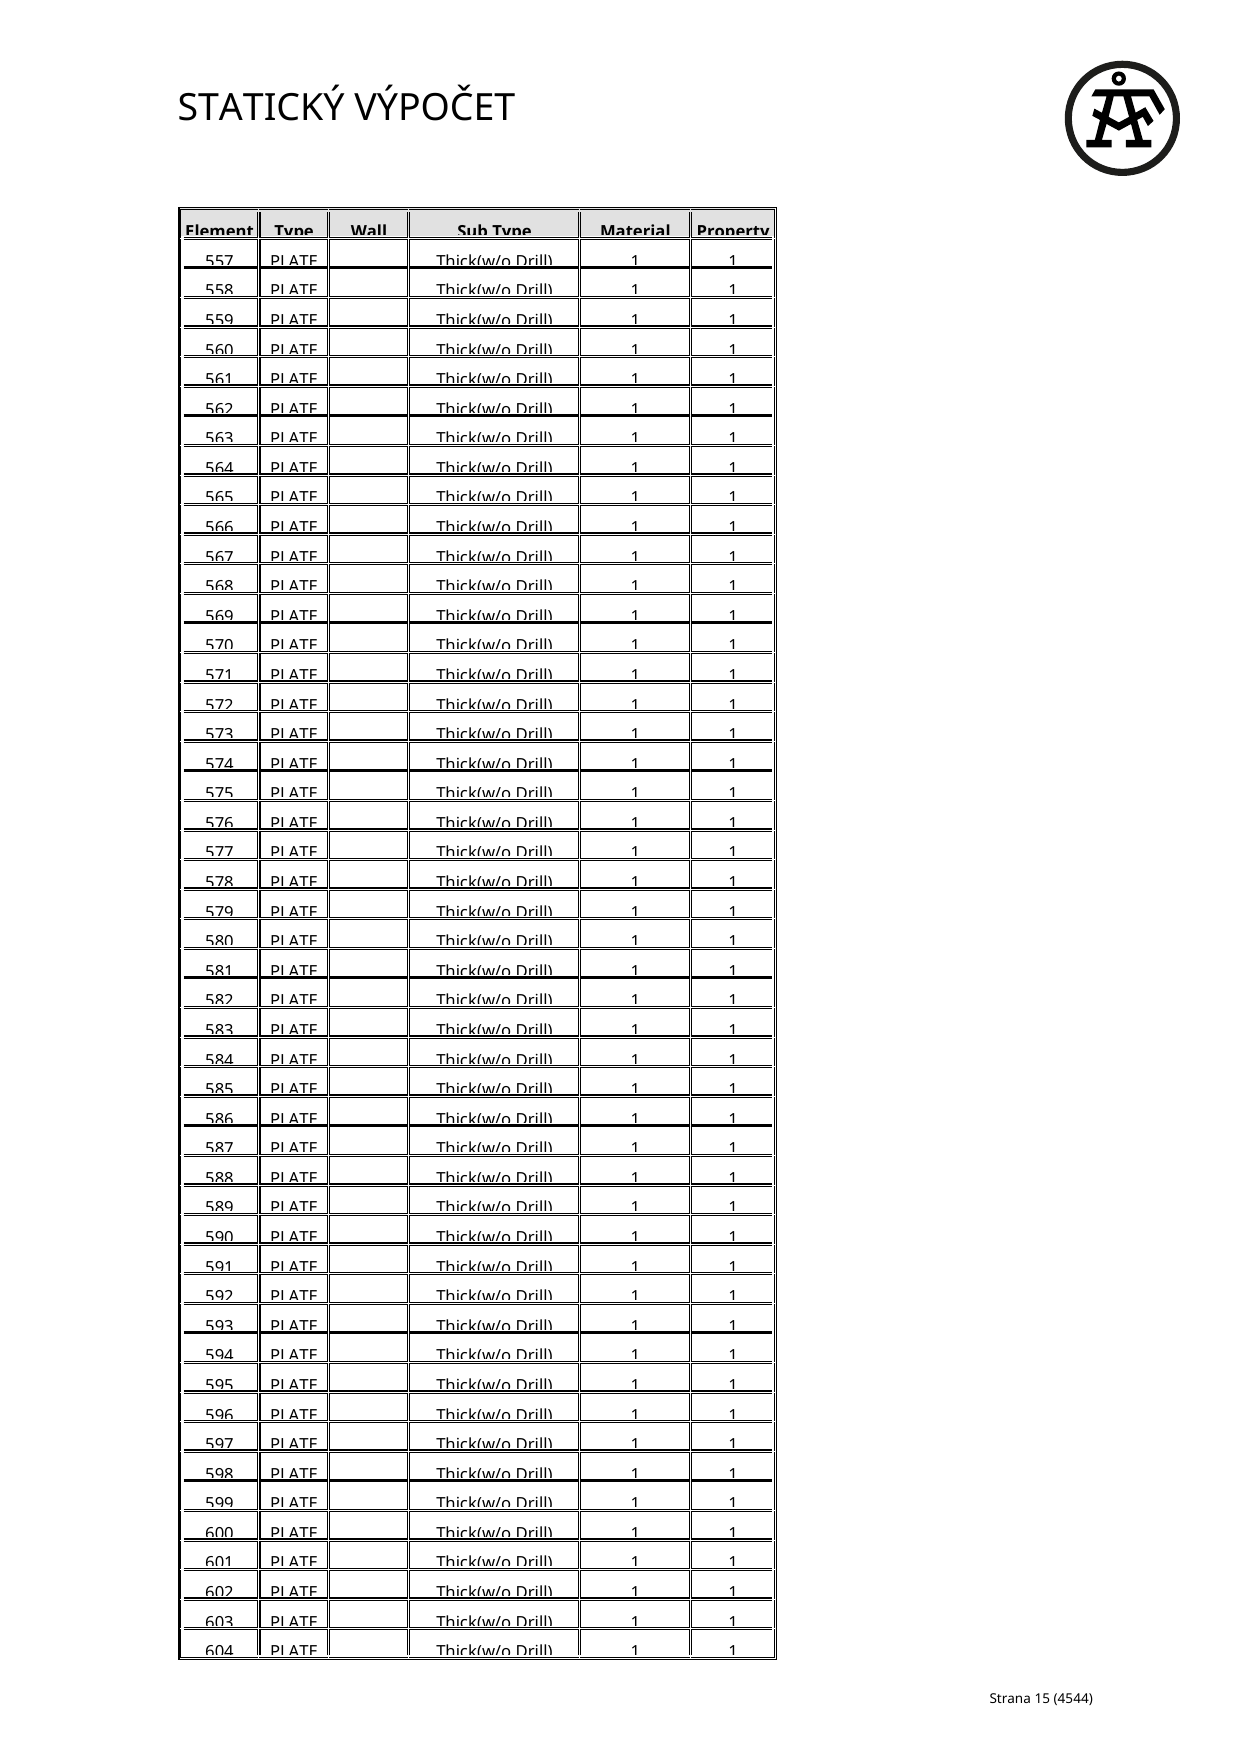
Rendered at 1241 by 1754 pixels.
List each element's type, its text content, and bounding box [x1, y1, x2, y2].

table_cell Thick(w/o Drill) [410, 269, 578, 296]
table_header Sub Type [409, 210, 580, 236]
table_cell 557 [181, 236, 257, 266]
table_cell 1 [581, 1305, 689, 1331]
table_cell [330, 1275, 407, 1301]
table_cell Thick(w/o Drill) [410, 1601, 578, 1627]
table_cell 1 [691, 858, 775, 887]
table_cell 560 [181, 325, 257, 355]
table_cell 1 [691, 503, 775, 532]
table_cell [330, 1601, 407, 1627]
table_cell 559 [180, 296, 259, 325]
table_cell 592 [180, 1272, 259, 1301]
table_cell 1 [581, 329, 689, 355]
table_cell 1 [581, 1068, 689, 1094]
table_cell PLATE [261, 1512, 327, 1538]
table_cell 1 [581, 240, 689, 266]
table_cell 574 [181, 739, 257, 769]
table_cell Thick(w/o Drill) [410, 743, 578, 769]
table_cell 564 [181, 444, 257, 473]
table_cell 1 [581, 506, 689, 532]
table_cell 558 [181, 266, 257, 296]
table_cell 1 [692, 236, 774, 266]
table_cell [329, 1630, 409, 1656]
table_cell PLATE [261, 1423, 327, 1449]
table_cell PLATE [261, 565, 327, 591]
table_cell 1 [581, 950, 689, 976]
table_cell Thick(w/o Drill) [410, 595, 578, 621]
table_cell 1 [692, 769, 774, 798]
table_cell 1 [581, 1512, 689, 1538]
table_cell [330, 536, 407, 562]
table_cell 1 [581, 477, 689, 503]
table_cell Thick(w/o Drill) [410, 832, 578, 858]
table_cell 601 [181, 1538, 257, 1568]
table_cell Thick(w/o Drill) [410, 920, 578, 946]
table_cell 1 [692, 799, 774, 828]
table_cell 1 [691, 1006, 775, 1035]
table_cell PLATE [261, 447, 327, 473]
table_cell Thick(w/o Drill) [410, 1334, 578, 1361]
table_cell [330, 506, 407, 532]
table_cell PLATE [261, 1601, 327, 1627]
table_cell Thick(w/o Drill) [410, 861, 578, 887]
table_cell [330, 477, 407, 503]
table_cell PLATE [261, 1453, 327, 1479]
table_cell Thick(w/o Drill) [410, 684, 578, 710]
table_cell 593 [181, 1301, 257, 1331]
table_cell PLATE [261, 269, 327, 296]
table_cell Thick(w/o Drill) [410, 565, 578, 591]
table_cell 563 [181, 414, 257, 443]
table_cell 1 [581, 624, 689, 651]
table_cell 1 [692, 1301, 774, 1331]
table_cell PLATE [261, 832, 327, 858]
table_cell [330, 358, 407, 384]
table_cell 1 [581, 1127, 689, 1153]
table_cell Thick(w/o Drill) [410, 713, 578, 739]
table_cell 1 [581, 713, 689, 739]
table_cell PLATE [261, 506, 327, 532]
table_cell 581 [181, 946, 257, 976]
table_cell PLATE [261, 1039, 327, 1065]
table_cell Thick(w/o Drill) [410, 299, 578, 325]
table_cell 1 [692, 1538, 774, 1568]
table_cell 577 [181, 828, 257, 858]
table_cell 582 [181, 976, 257, 1006]
table_cell PLATE [261, 1571, 327, 1597]
table_cell 565 [181, 473, 257, 503]
table_cell PLATE [261, 1275, 327, 1301]
table_cell PLATE [261, 1009, 327, 1035]
table_cell Thick(w/o Drill) [410, 1275, 578, 1301]
table_cell 1 [692, 1331, 774, 1361]
table_cell PLATE [261, 920, 327, 946]
table_cell 1 [581, 595, 689, 621]
table_cell Thick(w/o Drill) [410, 536, 578, 562]
table_cell 1 [692, 1154, 774, 1183]
table_cell PLATE [261, 713, 327, 739]
table_cell PLATE [261, 950, 327, 976]
table_cell Thick(w/o Drill) [410, 624, 578, 651]
table_cell [330, 1127, 407, 1153]
table_cell 1 [692, 828, 774, 858]
table_cell PLATE [261, 772, 327, 798]
table_cell 1 [692, 266, 774, 296]
table_cell [330, 1512, 407, 1538]
table_cell [330, 1009, 407, 1035]
table_cell 1 [581, 1364, 689, 1390]
table_cell 562 [181, 384, 257, 414]
table_cell 1 [581, 1453, 689, 1479]
table_cell [330, 1453, 407, 1479]
table_cell Thick(w/o Drill) [410, 1453, 578, 1479]
table_cell PLATE [261, 1187, 327, 1213]
table_cell [330, 269, 407, 296]
table_cell 1 [692, 887, 774, 917]
table_cell Thick(w/o Drill) [410, 1187, 578, 1213]
table_cell [330, 1246, 407, 1272]
table_cell 1 [691, 1361, 775, 1390]
table_cell 1 [581, 1482, 689, 1508]
table_cell 1 [692, 1390, 774, 1420]
table_cell 580 [180, 917, 259, 946]
table_cell 1 [691, 296, 775, 325]
table_header Material [580, 210, 691, 236]
table_cell 1 [692, 414, 774, 443]
table_cell 1 [692, 1124, 774, 1153]
table_cell PLATE [261, 240, 327, 266]
table_cell PLATE [261, 802, 327, 828]
table_cell [330, 1394, 407, 1420]
table_cell Thick(w/o Drill) [410, 1157, 578, 1183]
table_cell PLATE [261, 1482, 327, 1508]
table_cell Thick(w/o Drill) [410, 1246, 578, 1272]
table_cell Thick(w/o Drill) [410, 1512, 578, 1538]
table_cell [330, 595, 407, 621]
table_cell 1 [692, 680, 774, 710]
table_cell 1 [581, 1334, 689, 1361]
table_cell [330, 447, 407, 473]
table_cell [330, 1423, 407, 1449]
table_cell 1 [692, 1597, 774, 1627]
table_cell [330, 565, 407, 591]
table_cell PLATE [261, 654, 327, 680]
table_cell [330, 388, 407, 414]
table_cell Thick(w/o Drill) [410, 417, 578, 443]
table_cell 1 [581, 536, 689, 562]
table_cell PLATE [261, 1542, 327, 1568]
table_cell 595 [180, 1361, 259, 1390]
table_cell Thick(w/o Drill) [410, 447, 578, 473]
table_cell 588 [181, 1154, 257, 1183]
table_cell Thick(w/o Drill) [410, 329, 578, 355]
table_cell 1 [581, 1275, 689, 1301]
table_cell 1 [691, 710, 775, 739]
table_cell 1 [581, 861, 689, 887]
table_cell [330, 1334, 407, 1361]
table_cell 585 [180, 1065, 259, 1094]
table_cell 1 [692, 621, 774, 651]
table_cell [330, 1098, 407, 1124]
table_cell Thick(w/o Drill) [410, 1127, 578, 1153]
table_cell PLATE [261, 891, 327, 917]
table_cell 569 [181, 591, 257, 621]
table_cell 1 [692, 473, 774, 503]
table_cell PLATE [261, 1127, 327, 1153]
table_cell 1 [581, 743, 689, 769]
table_cell PLATE [261, 299, 327, 325]
table_cell [330, 1068, 407, 1094]
table_cell [330, 299, 407, 325]
table_cell 598 [181, 1449, 257, 1479]
table_cell Thick(w/o Drill) [410, 802, 578, 828]
table_cell 1 [692, 739, 774, 769]
table_cell 1 [691, 1213, 775, 1242]
table_cell Thick(w/o Drill) [410, 1571, 578, 1597]
table_cell Thick(w/o Drill) [410, 1423, 578, 1449]
table_cell PLATE [261, 624, 327, 651]
table_cell PLATE [261, 358, 327, 384]
table_cell [330, 950, 407, 976]
table_cell 1 [581, 447, 689, 473]
table_cell 1 [581, 1394, 689, 1420]
table_cell 578 [180, 858, 259, 887]
table_header Property [691, 210, 774, 236]
table_cell PLATE [261, 388, 327, 414]
table_cell PLATE [261, 1334, 327, 1361]
table_cell 1 [692, 1509, 774, 1538]
table_cell Thick(w/o Drill) [410, 1542, 578, 1568]
table_cell [330, 802, 407, 828]
table_cell [330, 1482, 407, 1508]
table_cell 1 [581, 1009, 689, 1035]
table_cell PLATE [261, 1098, 327, 1124]
table_cell 1 [581, 979, 689, 1006]
table_cell 1 [581, 1423, 689, 1449]
table_cell [330, 1187, 407, 1213]
table_cell 600 [181, 1509, 257, 1538]
table_cell Thick(w/o Drill) [410, 1394, 578, 1420]
table_cell 590 [180, 1213, 259, 1242]
table_cell PLATE [261, 595, 327, 621]
table_cell [330, 624, 407, 651]
table_cell PLATE [261, 1157, 327, 1183]
table_cell [330, 329, 407, 355]
table_cell 596 [181, 1390, 257, 1420]
table_cell 579 [181, 887, 257, 917]
table_cell PLATE [261, 1246, 327, 1272]
table_cell [330, 772, 407, 798]
table_cell 1 [692, 591, 774, 621]
table_cell 573 [180, 710, 259, 739]
table_cell 1 [581, 1246, 689, 1272]
table_cell 1 [691, 917, 775, 946]
table_cell 575 [181, 769, 257, 798]
table_cell PLATE [261, 979, 327, 1006]
table_cell Thick(w/o Drill) [410, 240, 578, 266]
table_cell 1 [691, 1272, 775, 1301]
table_cell Thick(w/o Drill) [410, 772, 578, 798]
table_header Wall Type [329, 210, 409, 236]
table_cell Thick(w/o Drill) [410, 1009, 578, 1035]
table_cell 603 [181, 1597, 257, 1627]
table_cell Thick(w/o Drill) [410, 1039, 578, 1065]
table_cell [330, 920, 407, 946]
table_cell 1 [692, 384, 774, 414]
table_cell [330, 1216, 407, 1242]
table_cell 602 [180, 1568, 259, 1597]
table_cell 1 [581, 1542, 689, 1568]
table_cell [330, 417, 407, 443]
table_header Type [259, 210, 329, 236]
table_cell 1 [581, 920, 689, 946]
table_cell [330, 979, 407, 1006]
table_cell PLATE [261, 477, 327, 503]
table_cell Thick(w/o Drill) [410, 358, 578, 384]
table_cell 1 [581, 654, 689, 680]
table_cell PLATE [261, 1068, 327, 1094]
table_cell 1 [691, 562, 775, 591]
table_cell 1 [581, 1216, 689, 1242]
table_cell [330, 1542, 407, 1568]
table_cell Thick(w/o Drill) [410, 950, 578, 976]
table_cell [330, 1305, 407, 1331]
table_cell 561 [180, 355, 259, 384]
table_cell [330, 891, 407, 917]
table_cell Thick(w/o Drill) [410, 1216, 578, 1242]
table_cell 1 [691, 355, 775, 384]
table_cell 1 [692, 532, 774, 562]
table_cell 571 [180, 651, 259, 680]
table_cell [330, 861, 407, 887]
table_cell 1 [580, 1630, 691, 1656]
table_cell 1 [692, 976, 774, 1006]
table_cell PLATE [261, 329, 327, 355]
table_cell 567 [181, 532, 257, 562]
table_cell 1 [692, 946, 774, 976]
table_cell 597 [180, 1420, 259, 1449]
table_cell 1 [581, 358, 689, 384]
table_cell 1 [692, 1242, 774, 1272]
table_cell PLATE [261, 1305, 327, 1331]
table_cell 1 [581, 684, 689, 710]
table_cell 1 [692, 444, 774, 473]
table_cell Thick(w/o Drill) [410, 891, 578, 917]
table_cell 591 [181, 1242, 257, 1272]
table_cell 584 [181, 1035, 257, 1065]
table_cell 1 [692, 1449, 774, 1479]
table_cell 1 [581, 269, 689, 296]
table_cell 1 [692, 1183, 774, 1213]
table_cell PLATE [261, 1394, 327, 1420]
table_cell 1 [692, 1094, 774, 1124]
table_cell [330, 1571, 407, 1597]
table_cell 1 [581, 832, 689, 858]
table_cell Thick(w/o Drill) [410, 1068, 578, 1094]
table_cell PLATE [261, 417, 327, 443]
table_cell 586 [181, 1094, 257, 1124]
table_cell 589 [181, 1183, 257, 1213]
table_header Element [180, 208, 259, 236]
table_cell 576 [181, 799, 257, 828]
table_cell 1 [581, 1187, 689, 1213]
table_cell 1 [581, 388, 689, 414]
table_cell [330, 743, 407, 769]
table_cell PLATE [261, 1216, 327, 1242]
table_cell 1 [691, 651, 775, 680]
table_cell Thick(w/o Drill) [410, 1305, 578, 1331]
table_cell [330, 1364, 407, 1390]
table_cell 1 [692, 325, 774, 355]
table_cell PLATE [261, 684, 327, 710]
table_cell 1 [581, 417, 689, 443]
table_cell [330, 240, 407, 266]
table_cell 568 [180, 562, 259, 591]
table_cell 1 [581, 299, 689, 325]
table_cell 1 [581, 1098, 689, 1124]
table_cell 1 [692, 1479, 774, 1508]
table_cell 1 [581, 802, 689, 828]
table_cell [330, 684, 407, 710]
table_cell 1 [691, 1065, 775, 1094]
table_cell 1 [581, 1571, 689, 1597]
table_cell Thick(w/o Drill) [410, 1364, 578, 1390]
table_cell 1 [691, 1627, 775, 1656]
table_cell [330, 654, 407, 680]
table_cell [330, 832, 407, 858]
table_cell Thick(w/o Drill) [410, 1098, 578, 1124]
table_cell Thick(w/o Drill) [410, 979, 578, 1006]
table_cell 587 [181, 1124, 257, 1153]
table_cell 594 [181, 1331, 257, 1361]
table_cell PLATE [261, 743, 327, 769]
table_cell 1 [581, 1039, 689, 1065]
table_cell PLATE [261, 1364, 327, 1390]
table_cell 1 [581, 565, 689, 591]
table_cell 572 [181, 680, 257, 710]
table_cell [330, 1039, 407, 1065]
table_cell Thick(w/o Drill) [410, 506, 578, 532]
table_cell Thick(w/o Drill) [410, 388, 578, 414]
table_cell PLATE [259, 1630, 329, 1656]
table_cell 570 [181, 621, 257, 651]
table_cell [330, 1157, 407, 1183]
table_cell Thick(w/o Drill) [409, 1630, 580, 1656]
table_cell 1 [581, 1601, 689, 1627]
table_cell 1 [692, 1035, 774, 1065]
table_cell [330, 713, 407, 739]
table_cell 1 [691, 1568, 775, 1597]
table_cell 1 [581, 1157, 689, 1183]
table_cell 583 [180, 1006, 259, 1035]
table_cell PLATE [261, 536, 327, 562]
table_cell Thick(w/o Drill) [410, 654, 578, 680]
table_cell 1 [581, 891, 689, 917]
table_cell PLATE [261, 861, 327, 887]
table_cell Thick(w/o Drill) [410, 1482, 578, 1508]
table_cell 604 [180, 1627, 259, 1656]
table_cell 1 [691, 1420, 775, 1449]
table_cell 599 [181, 1479, 257, 1508]
table_cell Thick(w/o Drill) [410, 477, 578, 503]
table_cell 1 [581, 772, 689, 798]
table_cell 566 [180, 503, 259, 532]
